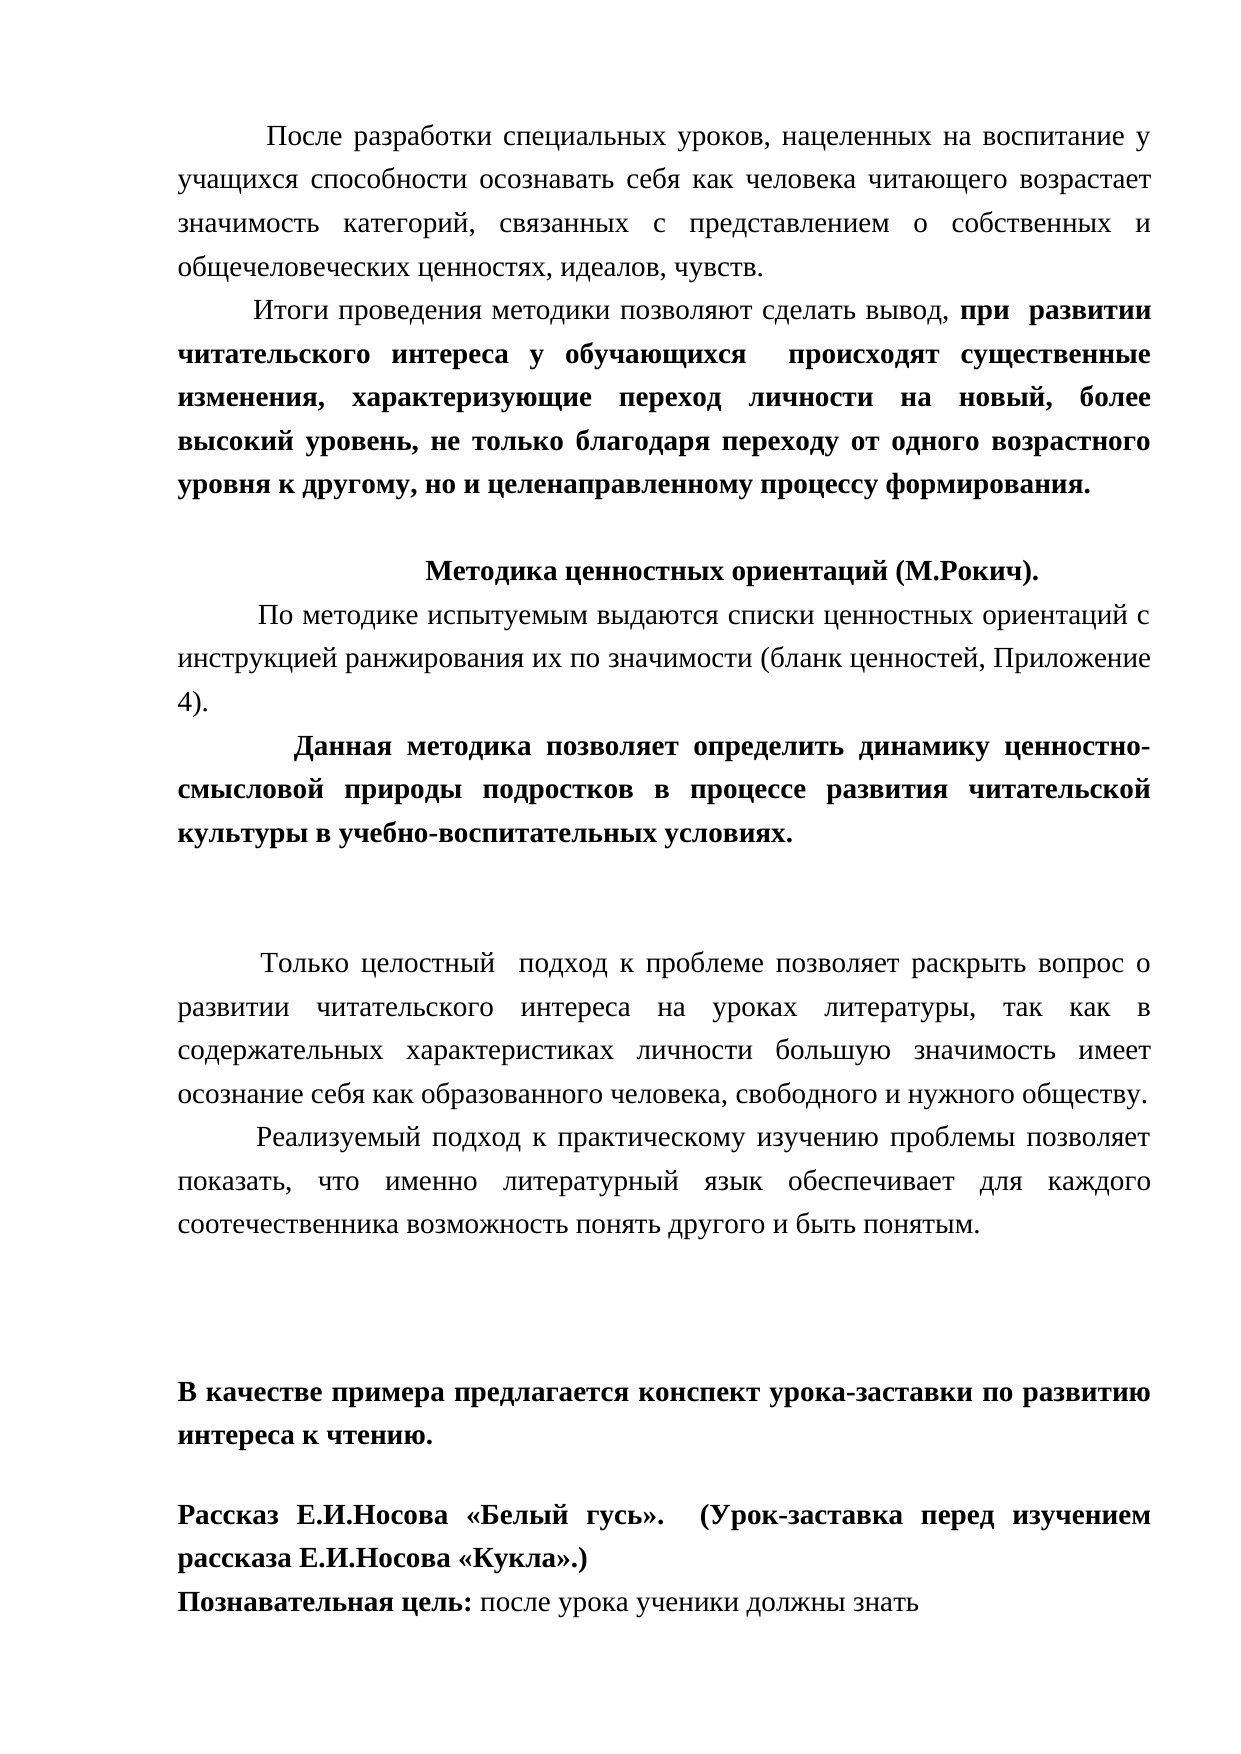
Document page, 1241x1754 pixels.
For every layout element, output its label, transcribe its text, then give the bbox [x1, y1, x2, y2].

text Рассказ Е.И.Носова «Белый гусь». (Урок-заставка перед изучением рассказа Е.И.Носова «Кукла».) [177, 1497, 1152, 1574]
text Только целостный подход к проблеме позволяет раскрыть вопрос о развитии читательского интереса на уроках литературы, так как в содержательных характеристиках личности большую значимость имеет осознание себя как образованного человека, свободного и нужного обществу. [177, 945, 1152, 1109]
text Данная методика позволяет определить динамику ценностно-смысловой природы подростков в процессе развития читательской культуры в учебно-воспитательных условиях. [177, 728, 1152, 848]
text В качестве примера предлагается конспект урока-заставки по развитию интереса к чтению. [177, 1374, 1152, 1451]
text Итоги проведения методики позволяют сделать вывод, при развитии читательского интереса у обучающихся происходят существенные изменения, характеризующие переход личности на новый, более высокий уровень, не только благодаря переходу от одного возрастного уровня к другому, но и целенаправленному процессу формирования. [177, 292, 1152, 500]
text После разработки специальных уроков, нацеленных на воспитание у учащихся способности осознавать себя как человека читающего возрастает значимость категорий, связанных с представлением о собственных и общечеловеческих ценностях, идеалов, чувств. [177, 118, 1152, 282]
text По методике испытуемым выдаются списки ценностных ориентаций с инструкцией ранжирования их по значимости (бланк ценностей, Приложение 4). [177, 597, 1152, 718]
text Реализуемый подход к практическому изучению проблемы позволяет показать, что именно литературный язык обеспечивает для каждого соотечественника возможность понять другого и быть понятым. [177, 1119, 1152, 1240]
text Познавательная цель: после урока ученики должны знать [177, 1584, 1152, 1618]
text Методика ценностных ориентаций (М.Рокич). [177, 553, 1152, 587]
